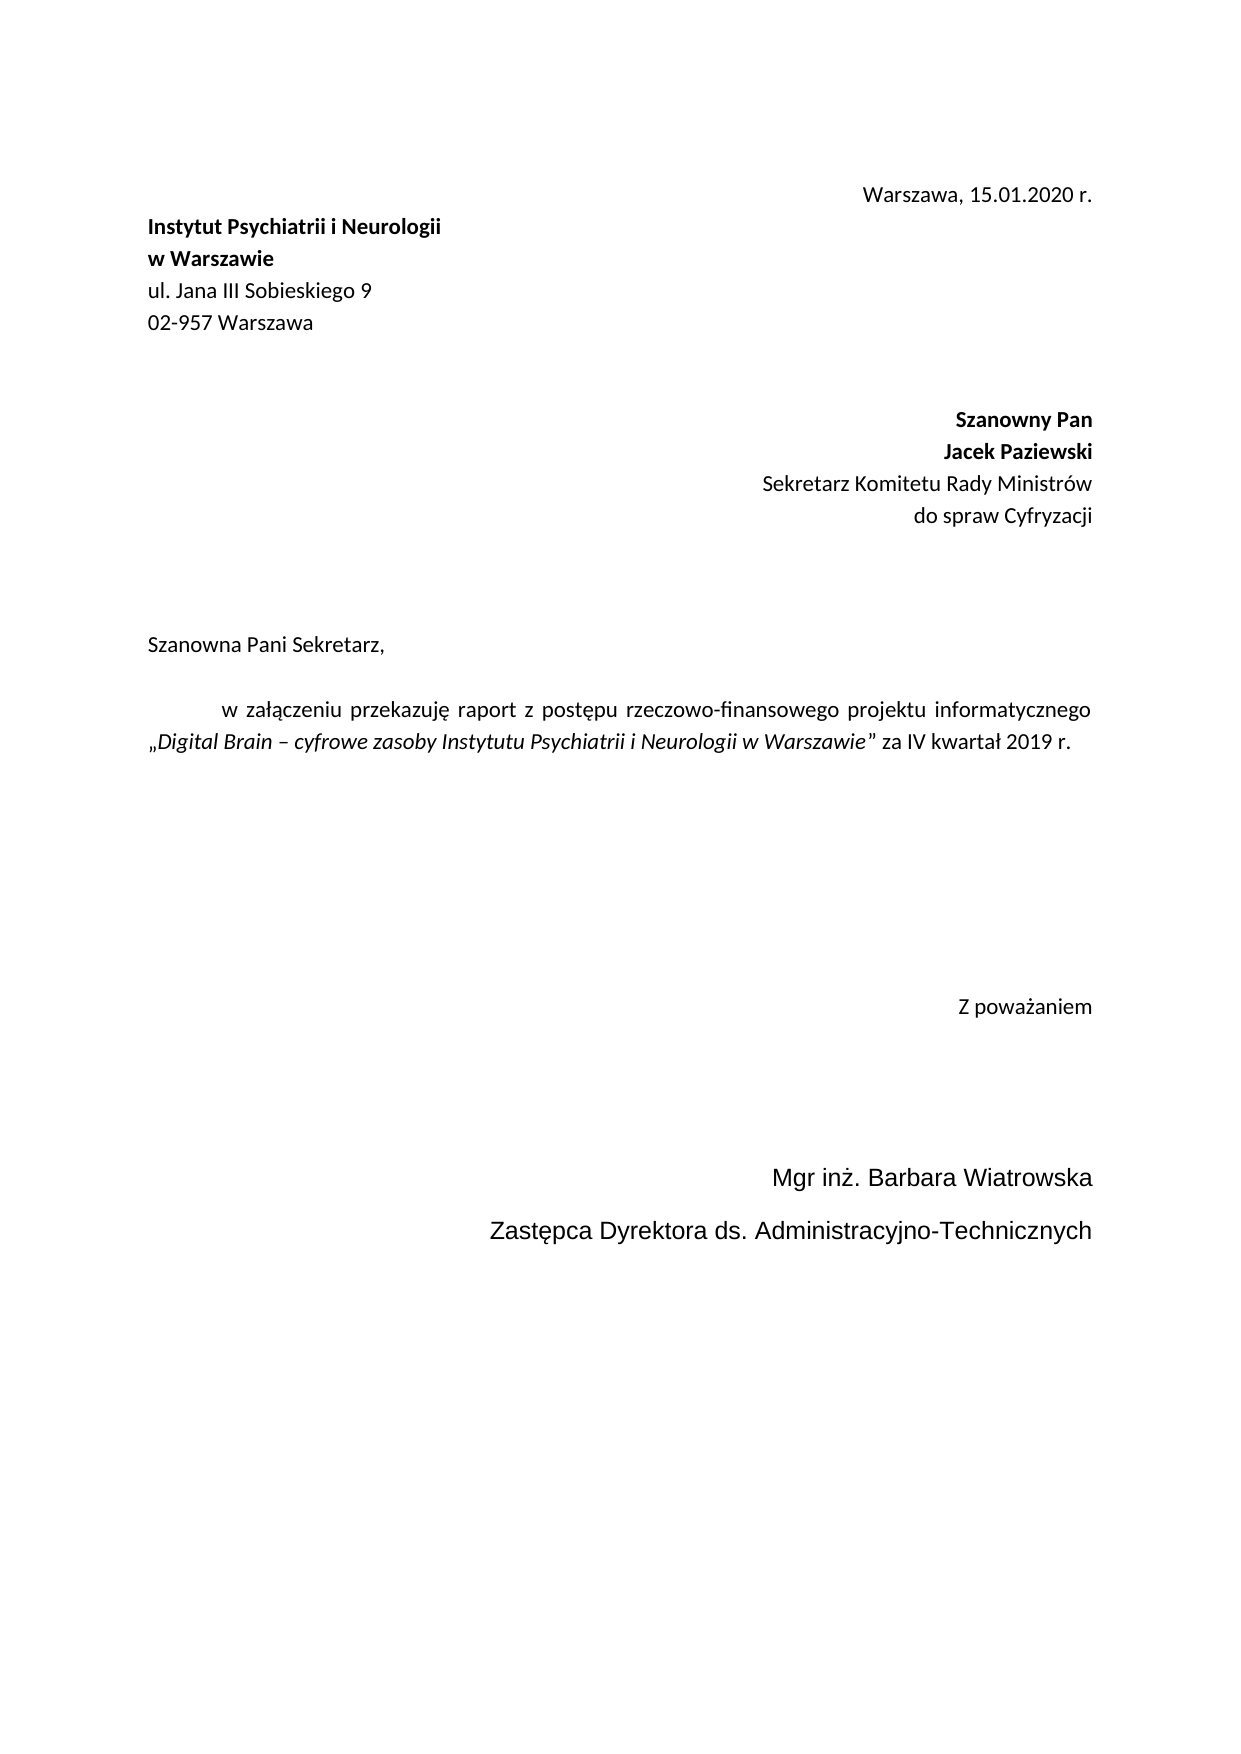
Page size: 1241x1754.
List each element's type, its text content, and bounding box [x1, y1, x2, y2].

text Szanowna Pani Sekretarz, [148, 630, 1093, 658]
text 02-957 Warszawa [148, 308, 1093, 337]
text Sekretarz Komitetu Rady Ministrów [372, 469, 1093, 497]
text w Warszawie [148, 244, 1093, 272]
text Z poważaniem [148, 992, 1093, 1020]
text Zastępca Dyrektora ds. Administracyjno-Technicznych [148, 1216, 1093, 1245]
text Warszawa, 15.01.2020 r. [148, 180, 1093, 208]
text w załączeniu przekazuję raport z postępu rzeczowo-finansowego projektu informatycznego „Digital Brain – cyfrowe zasoby Instytutu Psychiatrii i Neurologii w Warszawie” za IV kwartał 2019 r. [148, 695, 1093, 755]
text do spraw Cyfryzacji [372, 502, 1093, 530]
text Instytut Psychiatrii i Neurologii [148, 212, 1093, 240]
text Szanowny Pan [372, 405, 1093, 433]
text Mgr inż. Barbara Wiatrowska [148, 1162, 1093, 1191]
text Jacek Paziewski [372, 437, 1093, 465]
text ul. Jana III Sobieskiego 9 [148, 276, 1093, 304]
